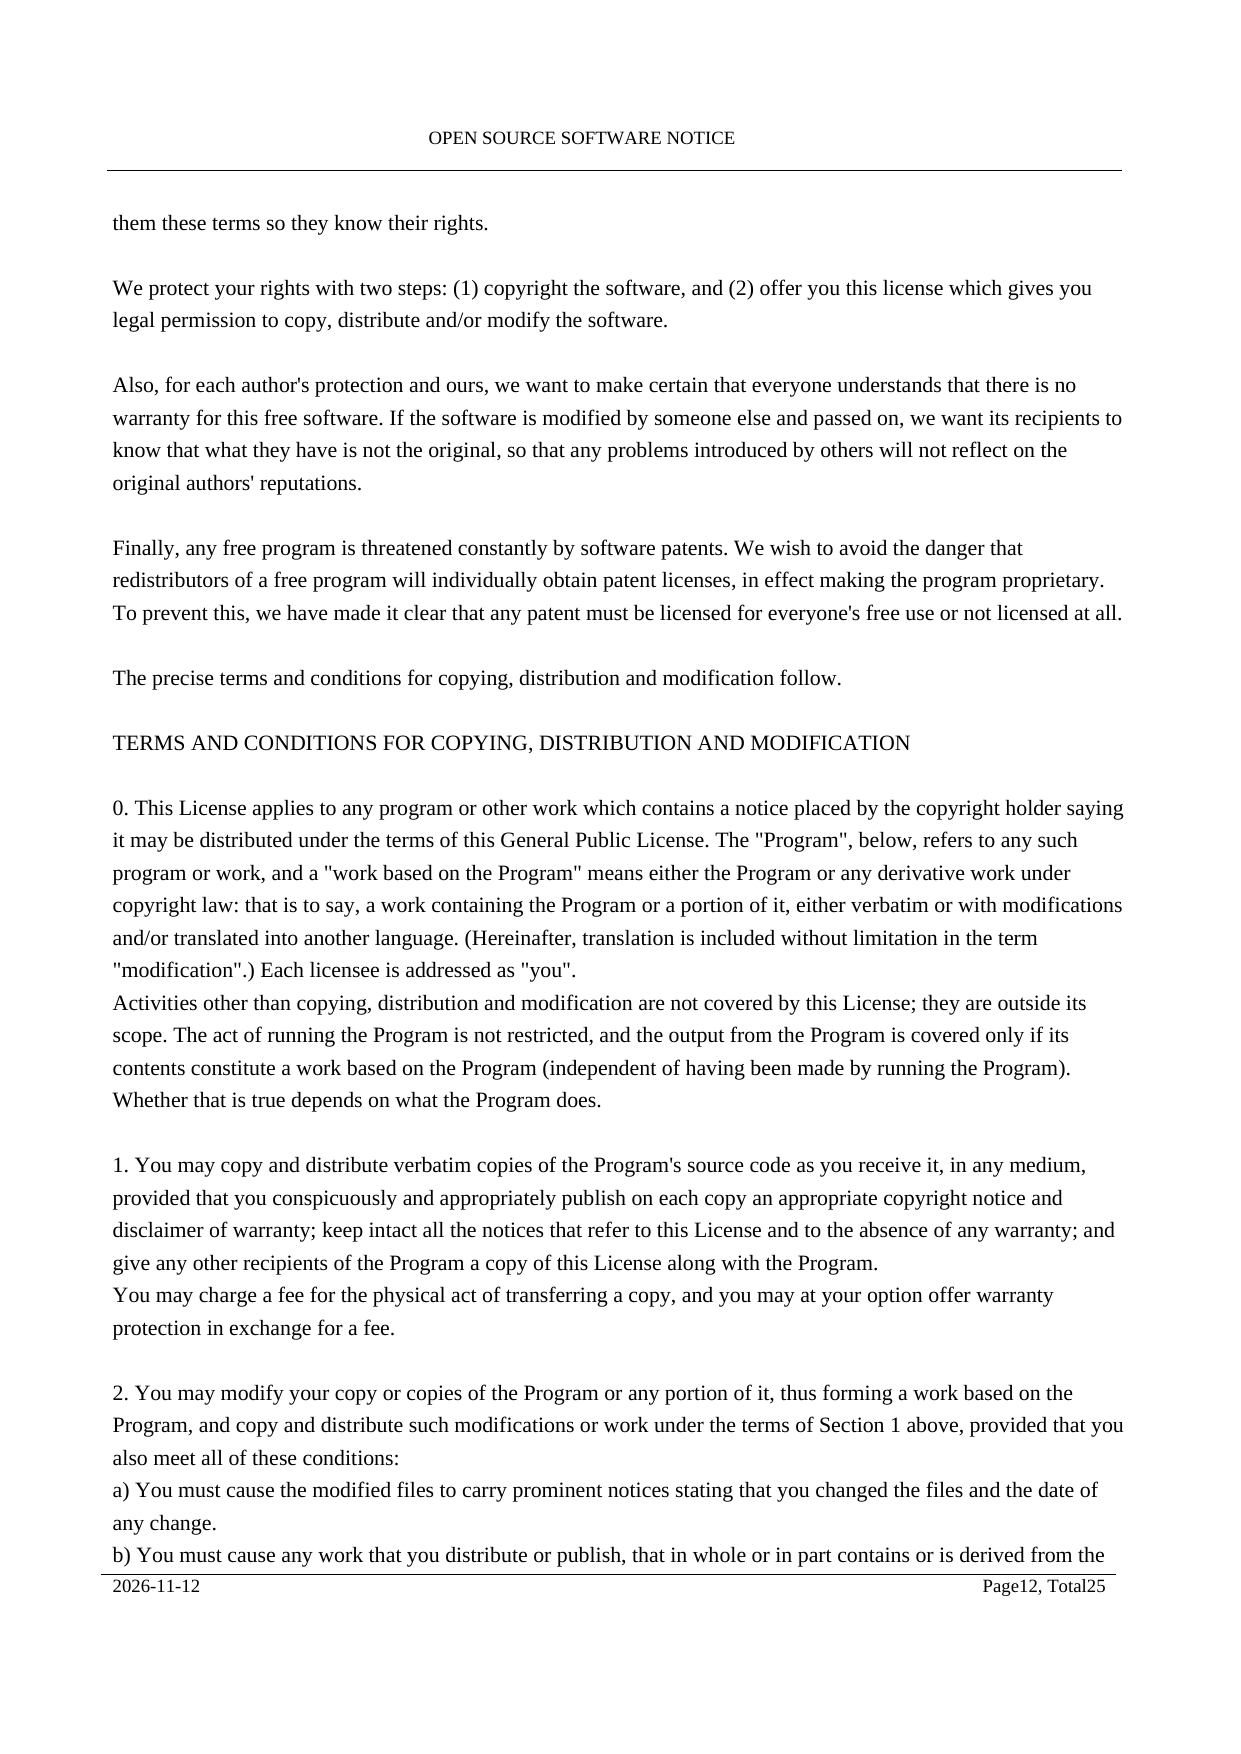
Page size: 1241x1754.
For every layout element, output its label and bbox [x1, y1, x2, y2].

text [112, 206, 1128, 1571]
